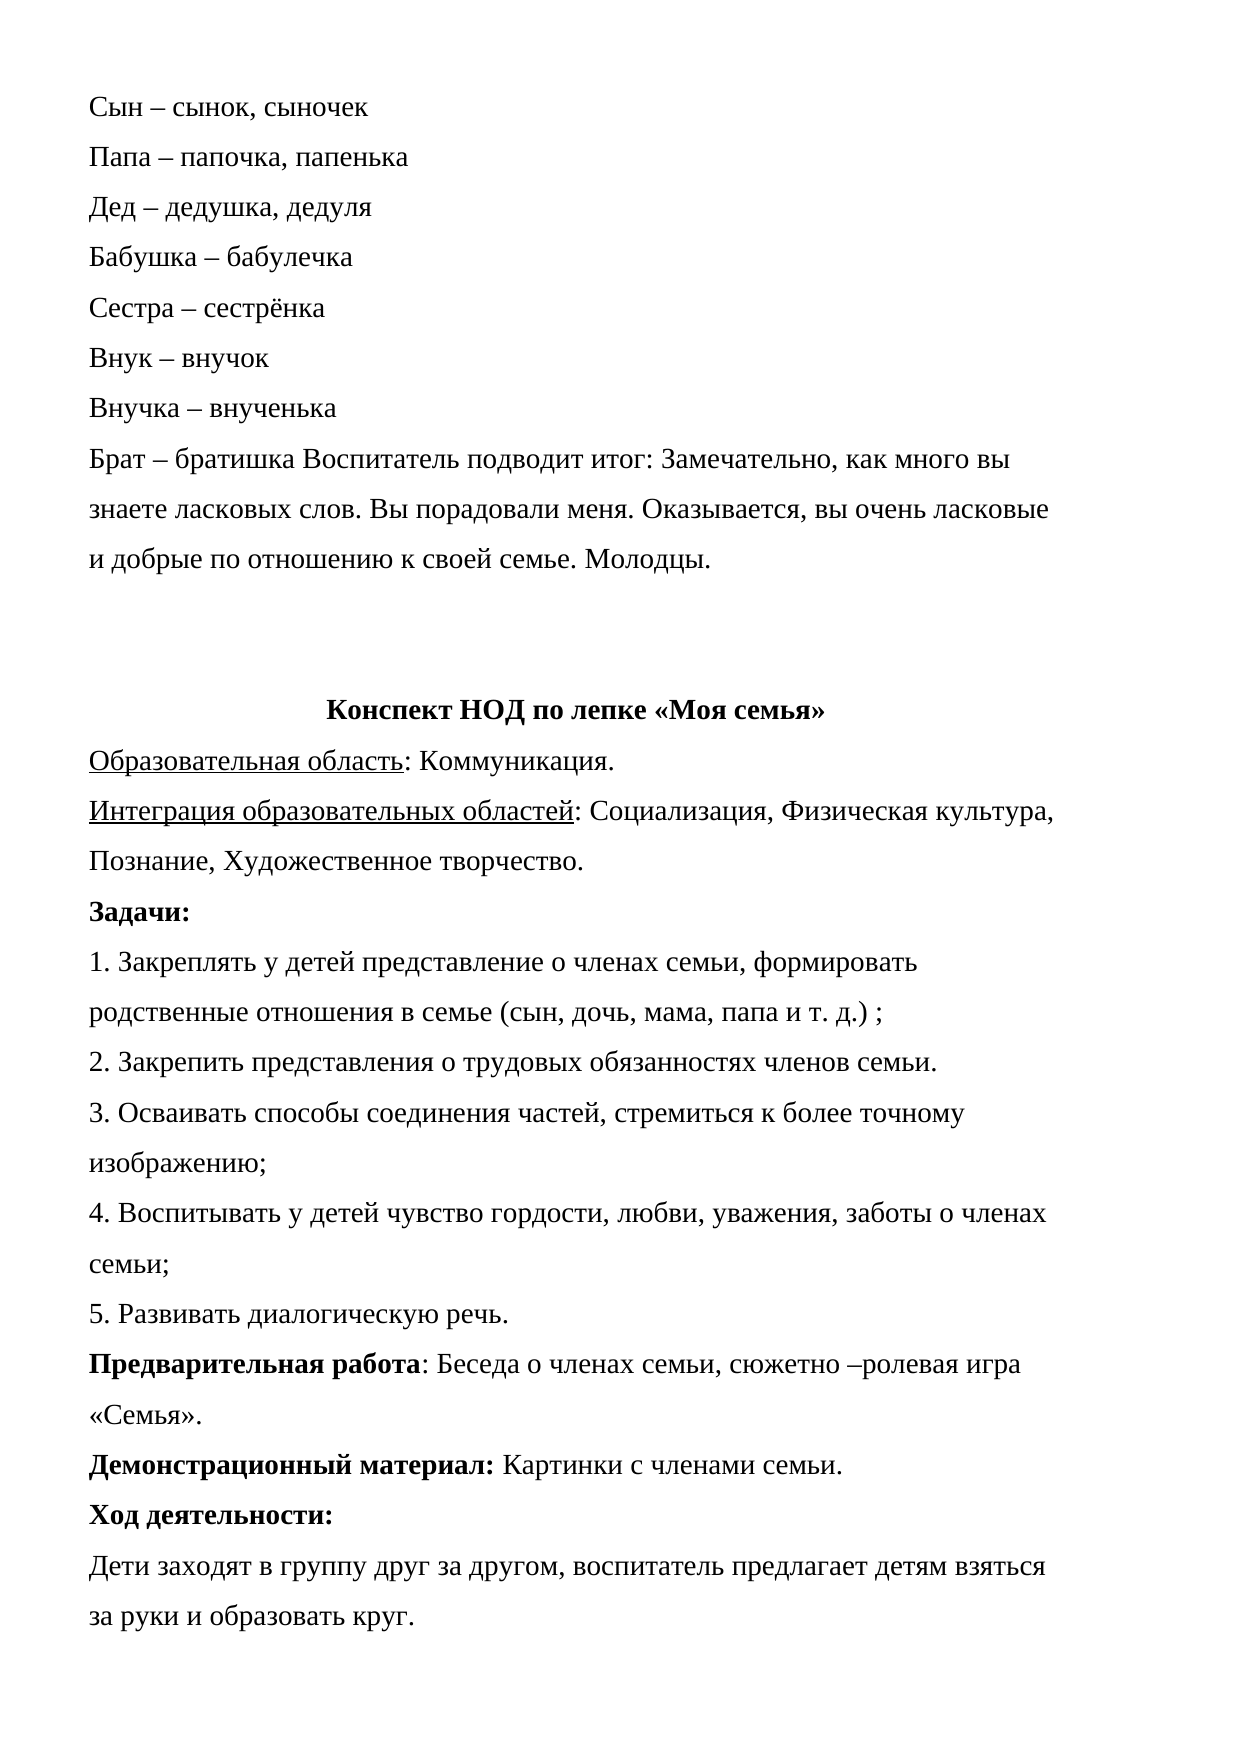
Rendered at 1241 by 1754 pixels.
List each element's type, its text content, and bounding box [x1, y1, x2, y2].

text Дети заходят в группу друг за другом, воспитатель предлагает детям взяться за руки и образовать круг. [88, 1548, 1063, 1632]
text Дед – дедушка, дедуля [88, 189, 1063, 223]
text Интеграция образовательных областей: Социализация, Физическая культура, Познание, Художественное творчество. [88, 793, 1063, 877]
text Задачи: [88, 894, 1063, 927]
text 2. Закрепить представления о трудовых обязанностях членов семьи. [88, 1044, 1063, 1078]
text 4. Воспитывать у детей чувство гордости, любви, уважения, заботы о членах семьи; [88, 1196, 1063, 1279]
text 1. Закреплять у детей представление о членах семьи, формировать родственные отношения в семье (сын, дочь, мама, папа и т. д.) ; [88, 944, 1063, 1028]
text Образовательная область: Коммуникация. [88, 743, 1063, 776]
text Сестра – сестрёнка [88, 290, 1063, 323]
text Демонстрационный материал: Картинки с членами семьи. [88, 1447, 1063, 1481]
text Внучка – внученька [88, 391, 1063, 424]
text Сын – сынок, сыночек [88, 89, 1063, 122]
text Внук – внучок [88, 340, 1063, 374]
text Конспект НОД по лепке «Моя семья» [88, 692, 1063, 726]
text Предварительная работа: Беседа о членах семьи, сюжетно –ролевая игра «Семья». [88, 1346, 1063, 1430]
text Папа – папочка, папенька [88, 139, 1063, 172]
text Ход деятельности: [88, 1497, 1063, 1531]
text 3. Осваивать способы соединения частей, стремиться к более точному изображению; [88, 1095, 1063, 1179]
text 5. Развивать диалогическую речь. [88, 1296, 1063, 1330]
text Бабушка – бабулечка [88, 239, 1063, 273]
text Брат – братишка Воспитатель подводит итог: Замечательно, как много вы знаете ласковых слов. Вы порадовали меня. Оказывается, вы очень ласковые и добрые по отношению к своей семье. Молодцы. [88, 441, 1063, 575]
